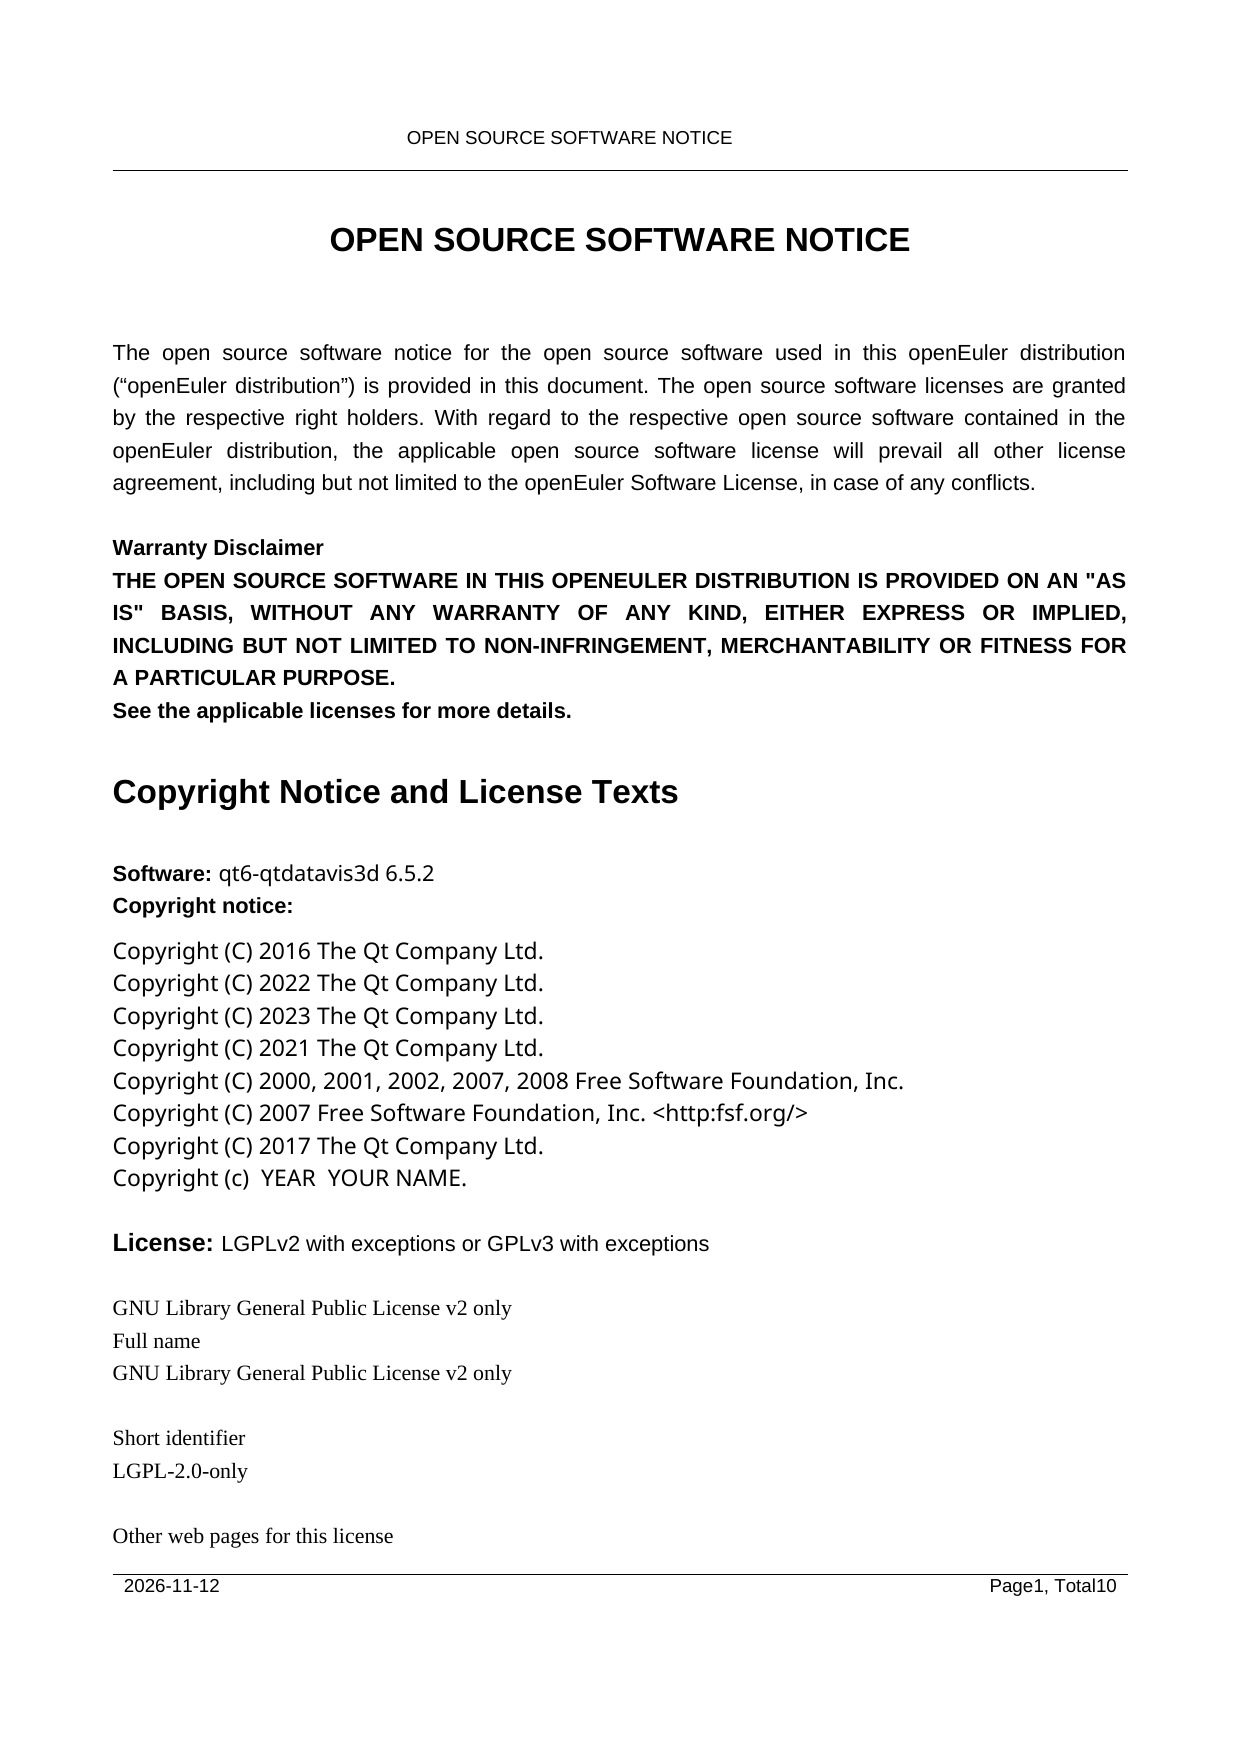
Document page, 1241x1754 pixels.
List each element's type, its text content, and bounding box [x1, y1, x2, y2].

text GNU Library General Public License v2 only [112, 1259, 1128, 1324]
text The open source software notice for the open source software used in this openEuler distribution (“openEuler distribution”) is provided in this document. The open source software licenses are granted by the respective right holders. With regard to the respective open source software contained in the openEuler distribution, the applicable open source software license will prevail all other license agreement, including but not limited to the openEuler Software License, in case of any conflicts. [112, 336, 1128, 499]
text LGPL-2.0-only [112, 1454, 1128, 1486]
text Copyright Notice and License Texts [112, 759, 1128, 824]
text OPEN SOURCE SOFTWARE NOTICE [112, 206, 1128, 271]
text Warranty Disclaimer [112, 531, 1128, 564]
title Software: qt6-qtdatavis3d 6.5.2 [112, 856, 1128, 889]
text License: LGPLv2 with exceptions or GPLv3 with exceptions [112, 1226, 1128, 1259]
text Copyright notice: [112, 889, 1128, 921]
text Full name [112, 1324, 1128, 1356]
text GNU Library General Public License v2 only [112, 1356, 1128, 1389]
text Short identifier [112, 1421, 1128, 1454]
text THE OPEN SOURCE SOFTWARE IN THIS OPENEULER DISTRIBUTION IS PROVIDED ON AN "AS IS" BASIS, WITHOUT ANY WARRANTY OF ANY KIND, EITHER EXPRESS OR IMPLIED, INCLUDING BUT NOT LIMITED TO NON-INFRINGEMENT, MERCHANTABILITY OR FITNESS FOR A PARTICULAR PURPOSE. See the applicable licenses for more details. [112, 564, 1128, 726]
text Other web pages for this license [112, 1519, 1128, 1551]
text Copyright (C) 2016 The Qt Company Ltd. Copyright (C) 2022 The Qt Company Ltd. Copyright (C) 2023 The Qt Company Ltd. Copyright (C) 2021 The Qt Company Ltd. Copyright (C) 2000, 2001, 2002, 2007, 2008 Free Software Foundation, Inc. Copyright (C) 2007 Free Software Foundation, Inc. <http:fsf.org/> Copyright (C) 2017 The Qt Company Ltd. Copyright (c) YEAR YOUR NAME. [112, 934, 1128, 1226]
